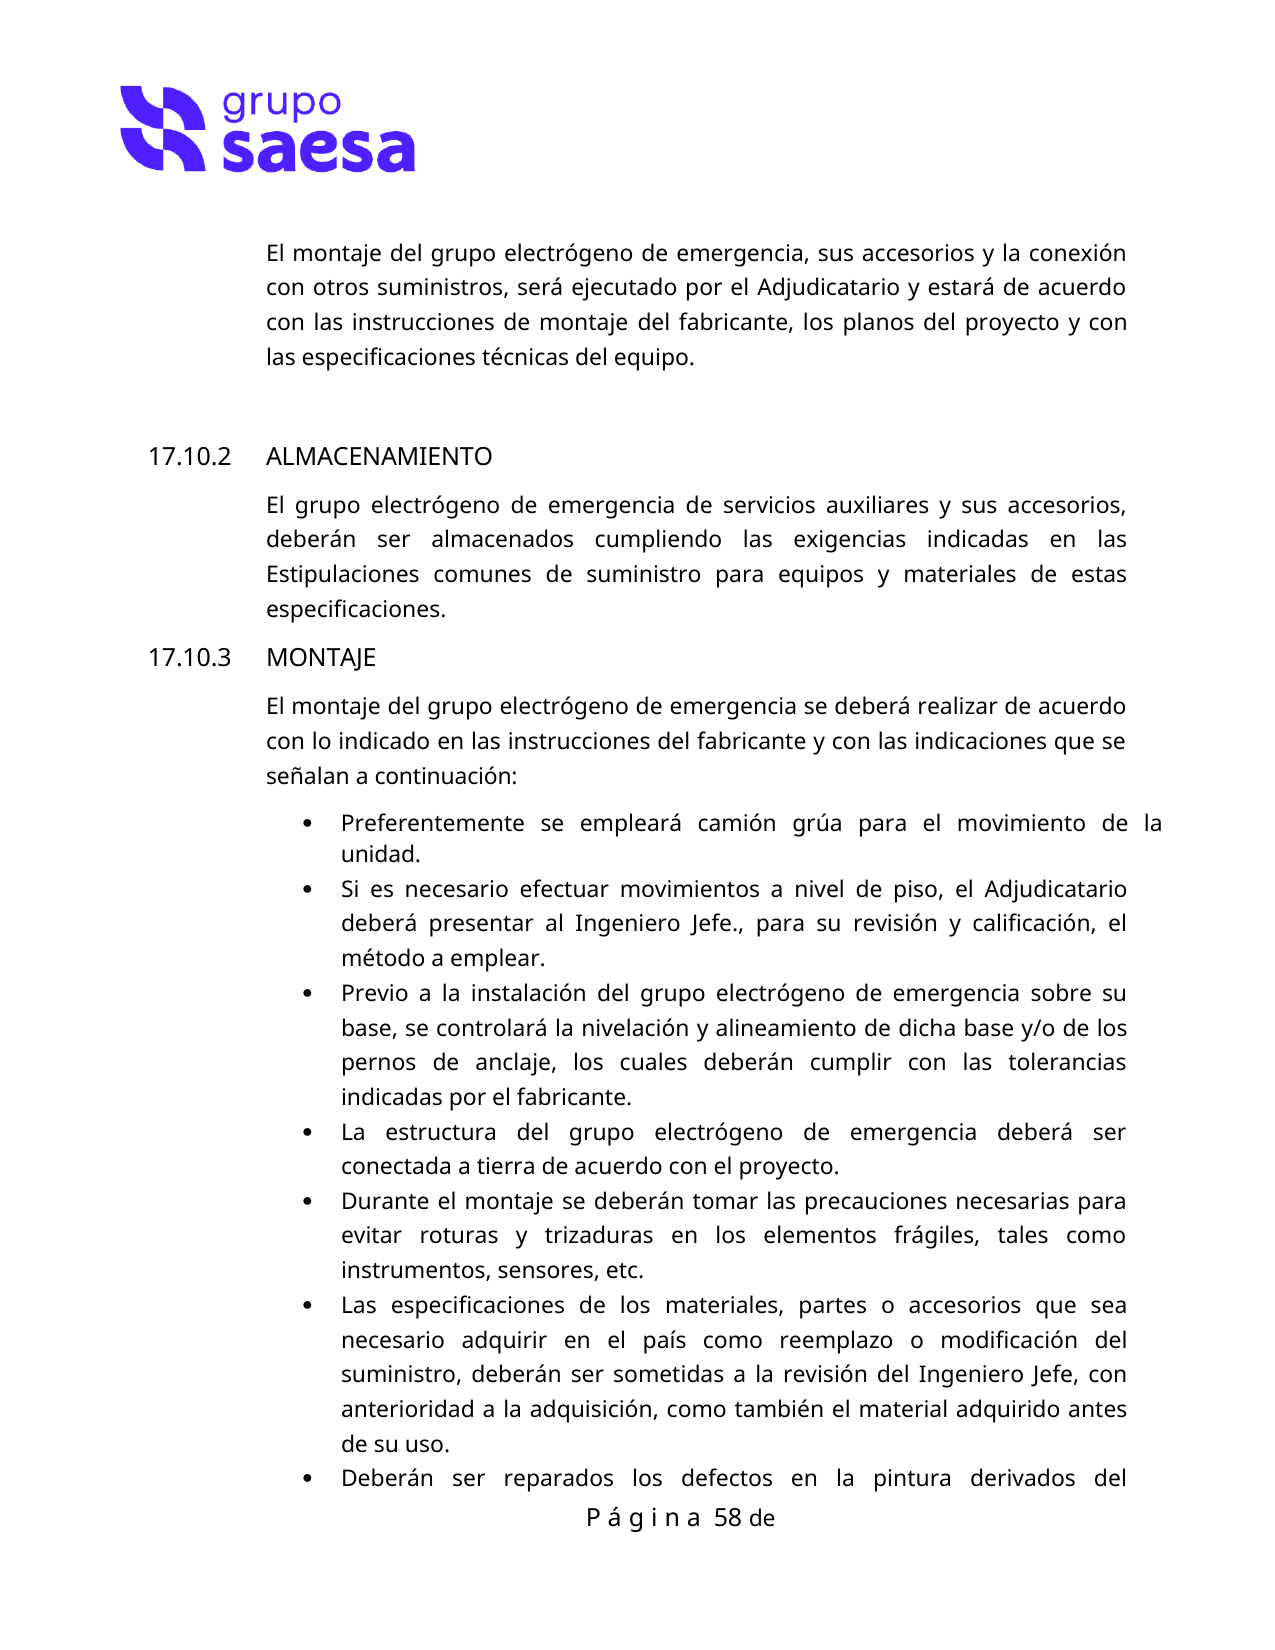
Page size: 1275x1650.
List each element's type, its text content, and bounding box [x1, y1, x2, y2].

list La estructura del grupo electrógeno de emergencia deberá ser conectada a tierra de acuerdo con el proyecto. [303, 1116, 1127, 1181]
list Si es necesario efectuar movimientos a nivel de piso, el Adjudicatario deberá presentar al Ingeniero Jefe., para su revisión y calificación, el método a emplear. [303, 873, 1128, 973]
subtitle ALMACENAMIENTO [148, 438, 1162, 472]
list Preferentemente se empleará camión grúa para el movimiento de la unidad. [303, 807, 1162, 869]
list Previo a la instalación del grupo electrógeno de emergencia sobre su base, se controlará la nivelación y alineamiento de dicha base y/o de los pernos de anclaje, los cuales deberán cumplir con las tolerancias indicadas por el fabricante. [303, 977, 1127, 1112]
text El montaje del grupo electrógeno de emergencia, sus accesorios y la conexión con otros suministros, será ejecutado por el Adjudicatario y estará de acuerdo con las instrucciones de montaje del fabricante, los planos del proyecto y con las especificaciones técnicas del equipo. [266, 236, 1128, 372]
picture [112, 79, 419, 175]
subtitle MONTAJE [148, 640, 1162, 674]
text El grupo electrógeno de emergencia de servicios auxiliares y sus accesorios, deberán ser almacenados cumpliendo las exigencias indicadas en las Estipulaciones comunes de suministro para equipos y materiales de estas especificaciones. [266, 488, 1128, 624]
text El montaje del grupo electrógeno de emergencia se deberá realizar de acuerdo con lo indicado en las instrucciones del fabricante y con las indicaciones que se señalan a continuación: [266, 690, 1127, 791]
list Durante el montaje se deberán tomar las precauciones necesarias para evitar roturas y trizaduras en los elementos frágiles, tales como instrumentos, sensores, etc. [303, 1185, 1127, 1285]
list Las especificaciones de los materiales, partes o accesorios que sea necesario adquirir en el país como reemplazo o modificación del suministro, deberán ser sometidas a la revisión del Ingeniero Jefe, con anterioridad a la adquisición, como también el material adquirido antes de su uso. [303, 1289, 1128, 1459]
